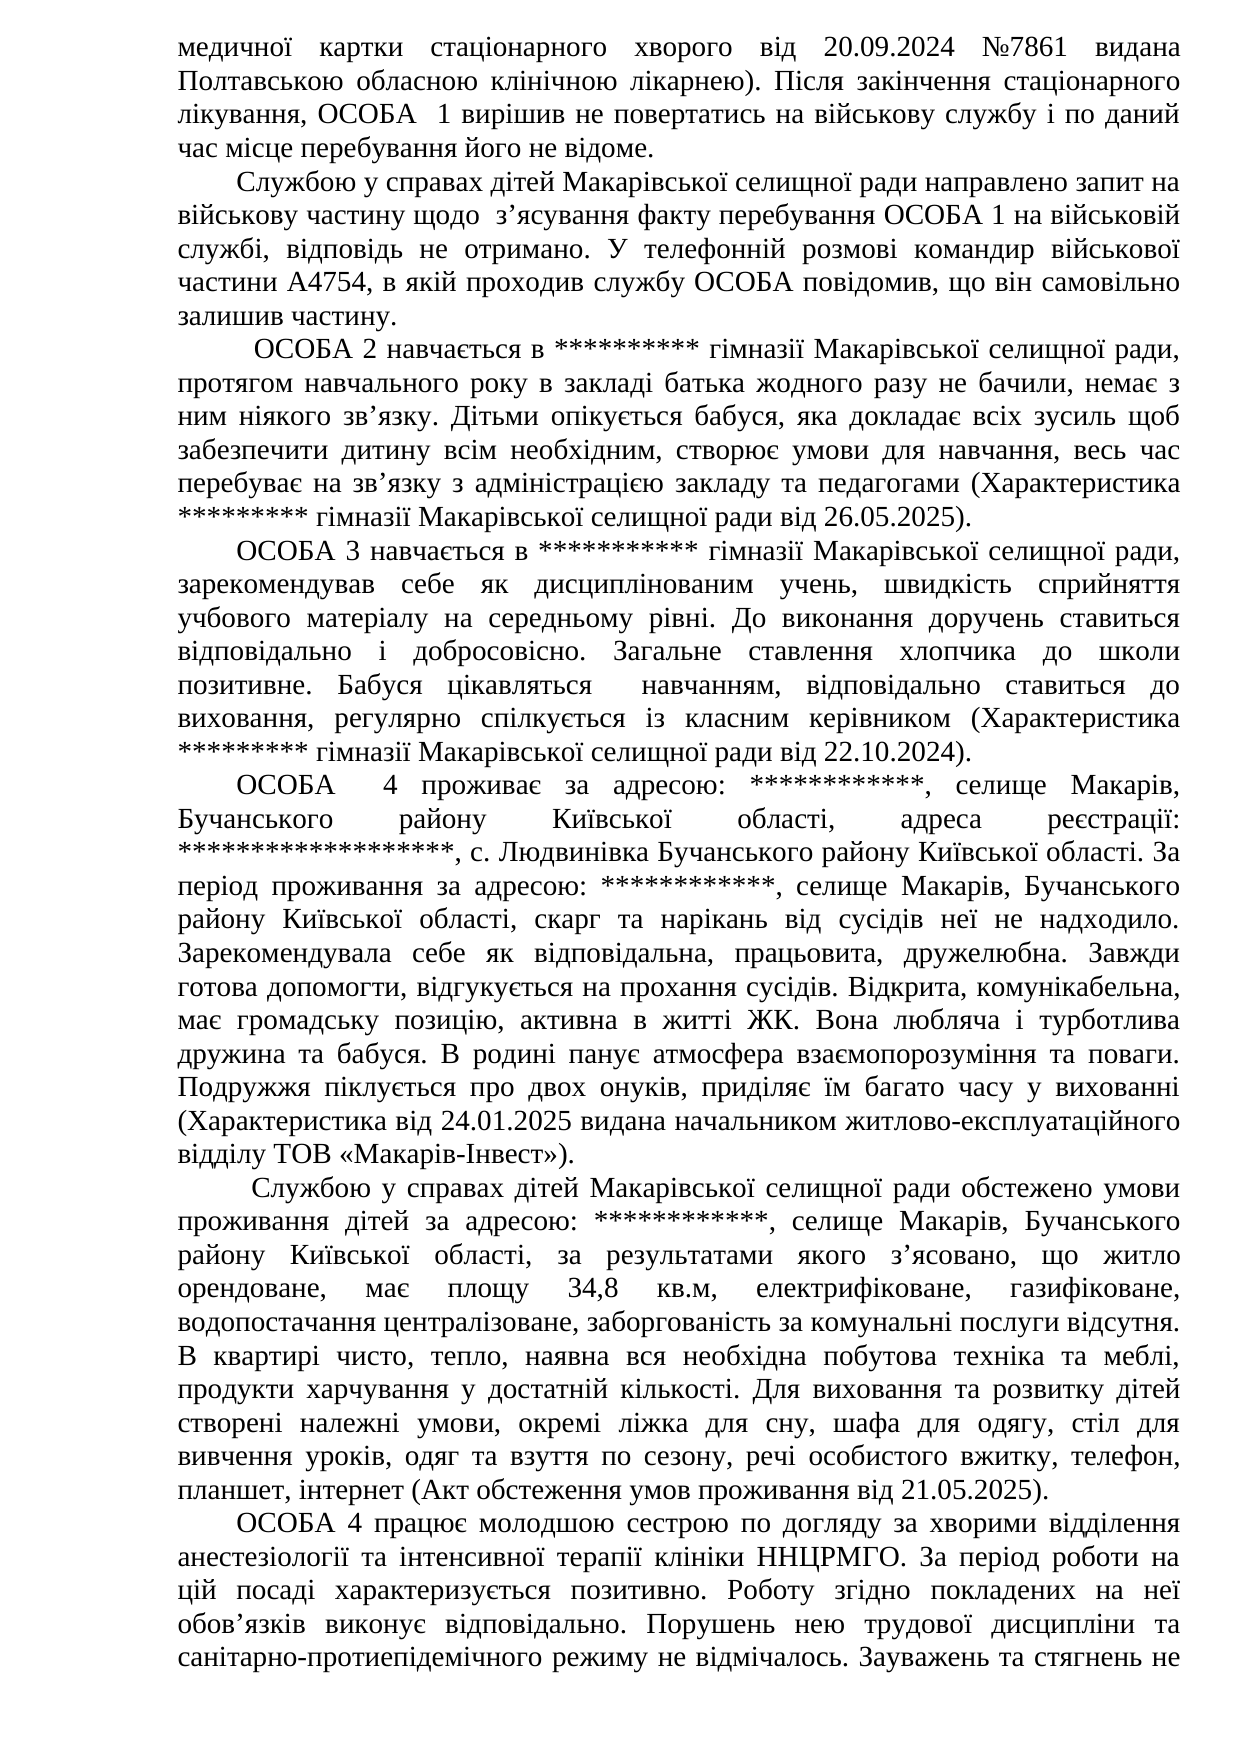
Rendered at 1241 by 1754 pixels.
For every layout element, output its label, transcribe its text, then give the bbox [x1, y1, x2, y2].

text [177, 29, 1181, 164]
text ОСОБА 2 навчається в ********** гімназії Макарівської селищної ради, протягом навчального року в закладі батька жодного разу не бачили, немає з ним ніякого зв’язку. Дітьми опікується бабуся, яка докладає всіх зусиль щоб забезпечити дитину всім необхідним, створює умови для навчання, весь час перебуває на зв’язку з адміністрацією закладу та педагогами (Характеристика ********* гімназії Макарівської селищної ради від 26.05.2025). [177, 331, 1181, 533]
text Службою у справах дітей Макарівської селищної ради обстежено умови проживання дітей за адресою: ************, селище Макарів, Бучанського району Київської області, за результатами якого з’ясовано, що житло орендоване, має площу 34,8 кв.м, електрифіковане, газифіковане, водопостачання централізоване, заборгованість за комунальні послуги відсутня. В квартирі чисто, тепло, наявна вся необхідна побутова техніка та меблі, продукти харчування у достатній кількості. Для виховання та розвитку дітей створені належні умови, окремі ліжка для сну, шафа для одягу, стіл для вивчення уроків, одяг та взуття по сезону, речі особистого вжитку, телефон, планшет, інтернет (Акт обстеження умов проживання від 21.05.2025). [177, 1170, 1181, 1505]
text Службою у справах дітей Макарівської селищної ради направлено запит на військову частину щодо з’ясування факту перебування ОСОБА 1 на військовій службі, відповідь не отримано. У телефонній розмові командир військової частини А4754, в якій проходив службу ОСОБА повідомив, що він самовільно залишив частину. [177, 164, 1181, 331]
text ОСОБА 3 навчається в *********** гімназії Макарівської селищної ради, зарекомендував себе як дисциплінованим учень, швидкість сприйняття учбового матеріалу на середньому рівні. До виконання доручень ставиться відповідально і добросовісно. Загальне ставлення хлопчика до школи позитивне. Бабуся цікавляться навчанням, відповідально ставиться до виховання, регулярно спілкується із класним керівником (Характеристика ********* гімназії Макарівської селищної ради від 22.10.2024). [177, 533, 1181, 767]
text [177, 1505, 1181, 1673]
text ОСОБА 4 проживає за адресою: ************, селище Макарів, Бучанського району Київської області, адреса реєстрації: *******************, с. Людвинівка Бучанського району Київської області. За період проживання за адресою: ************, селище Макарів, Бучанського району Київської області, скарг та нарікань від сусідів неї не надходило. Зарекомендувала себе як відповідальна, працьовита, дружелюбна. Завжди готова допомогти, відгукується на прохання сусідів. Відкрита, комунікабельна, має громадську позицію, активна в житті ЖК. Вона любляча і турботлива дружина та бабуся. В родині панує атмосфера взаємопорозуміння та поваги. Подружжя піклується про двох онуків, приділяє їм багато часу у вихованні (Характеристика від 24.01.2025 видана начальником житлово-експлуатаційного відділу ТОВ «Макарів-Інвест»). [177, 767, 1181, 1170]
